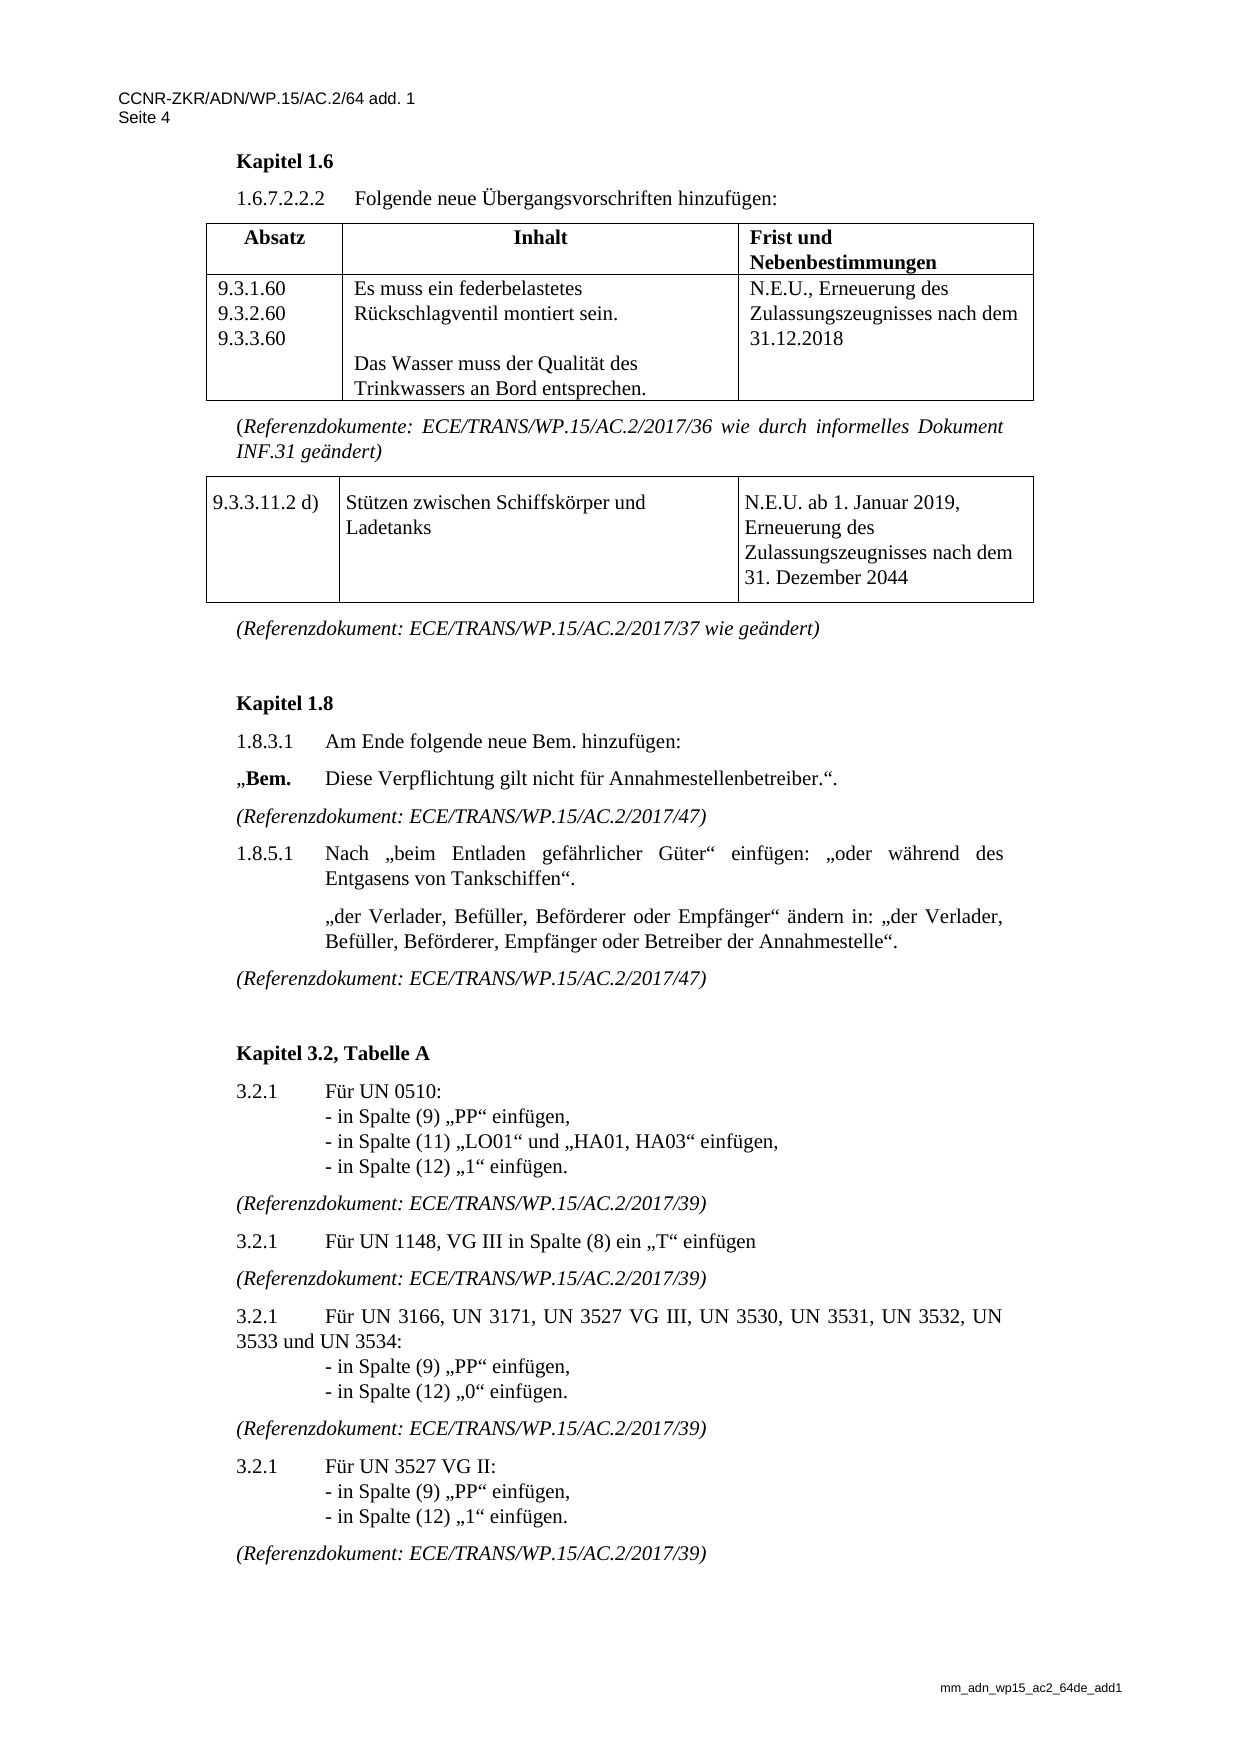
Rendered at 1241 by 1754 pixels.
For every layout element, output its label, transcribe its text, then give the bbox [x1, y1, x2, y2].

text 3.2.1 Für UN 1148, VG III in Spalte (8) ein „T“ einfügen [236, 1228, 1004, 1253]
table_header Frist und Nebenbestimmungen [739, 224, 1033, 274]
text - in Spalte (9) „PP“ einfügen, [325, 1478, 1004, 1503]
text - in Spalte (9) „PP“ einfügen, [325, 1353, 1004, 1378]
text (Referenzdokument: ECE/TRANS/WP.15/AC.2/2017/39) [236, 1190, 1004, 1215]
text - in Spalte (11) „LO01“ und „HA01, HA03“ einfügen, [325, 1128, 1004, 1153]
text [236, 1540, 1004, 1565]
text 1.8.3.1 Am Ende folgende neue Bem. hinzufügen: [236, 728, 1004, 753]
text Kapitel 1.6 [118, 148, 1004, 173]
text Kapitel 3.2, Tabelle A [118, 1040, 1004, 1065]
text 1.6.7.2.2.2 Folgende neue Übergangsvorschriften hinzufügen: [236, 185, 1004, 210]
text (Referenzdokument: ECE/TRANS/WP.15/AC.2/2017/47) [236, 803, 1004, 828]
table_header Inhalt [343, 224, 738, 274]
table_cell 9.3.1.60 9.3.2.60 9.3.3.60 [207, 275, 342, 400]
text „der Verlader, Befüller, Beförderer oder Empfänger“ ändern in: „der Verlader, Befüller, Beförderer, Empfänger oder Betreiber der Annahmestelle“. [325, 903, 1004, 953]
table_cell N.E.U., Erneuerung des Zulassungszeugnisses nach dem 31.12.2018 [739, 275, 1033, 400]
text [236, 1415, 1004, 1440]
text 3.2.1 Für UN 3527 VG II: [236, 1453, 1004, 1478]
text (Referenzdokument: ECE/TRANS/WP.15/AC.2/2017/39) [236, 1265, 1004, 1290]
text „Bem. Diese Verpflichtung gilt nicht für Annahmestellenbetreiber.“. [236, 765, 1004, 790]
text 3.2.1 Für UN 3166, UN 3171, UN 3527 VG III, UN 3530, UN 3531, UN 3532, UN 3533 und UN 3534: [236, 1303, 1004, 1353]
text - in Spalte (12) „0“ einfügen. [325, 1378, 1004, 1403]
text 3.2.1 Für UN 0510: [236, 1078, 1004, 1103]
table_header Absatz [207, 224, 342, 274]
text 1.8.5.1 Nach „beim Entladen gefährlicher Güter“ einfügen: „oder während des Entgasens von Tankschiffen“. [236, 840, 1004, 890]
table_header N.E.U. ab 1. Januar 2019, Erneuerung des Zulassungszeugnisses nach dem 31. Dezember 2044 [739, 477, 1033, 602]
table_cell Es muss ein federbelastetes Rückschlagventil montiert sein. Das Wasser muss der Qualität des Trinkwassers an Bord entsprechen. [343, 275, 738, 400]
text - in Spalte (9) „PP“ einfügen, [325, 1103, 1004, 1128]
table_header 9.3.3.11.2 d) [207, 477, 339, 602]
text (Referenzdokument: ECE/TRANS/WP.15/AC.2/2017/37 wie geändert) [236, 615, 1004, 640]
table_header Stützen zwischen Schiffskörper und Ladetanks [340, 477, 738, 602]
text - in Spalte (12) „1“ einfügen. [325, 1153, 1004, 1178]
text Kapitel 1.8 [118, 690, 1004, 715]
text (Referenzdokument: ECE/TRANS/WP.15/AC.2/2017/47) [236, 965, 1004, 990]
text - in Spalte (12) „1“ einfügen. [325, 1503, 1004, 1528]
text (Referenzdokumente: ECE/TRANS/WP.15/AC.2/2017/36 wie durch informelles Dokument INF.31 geändert) [236, 413, 1004, 463]
